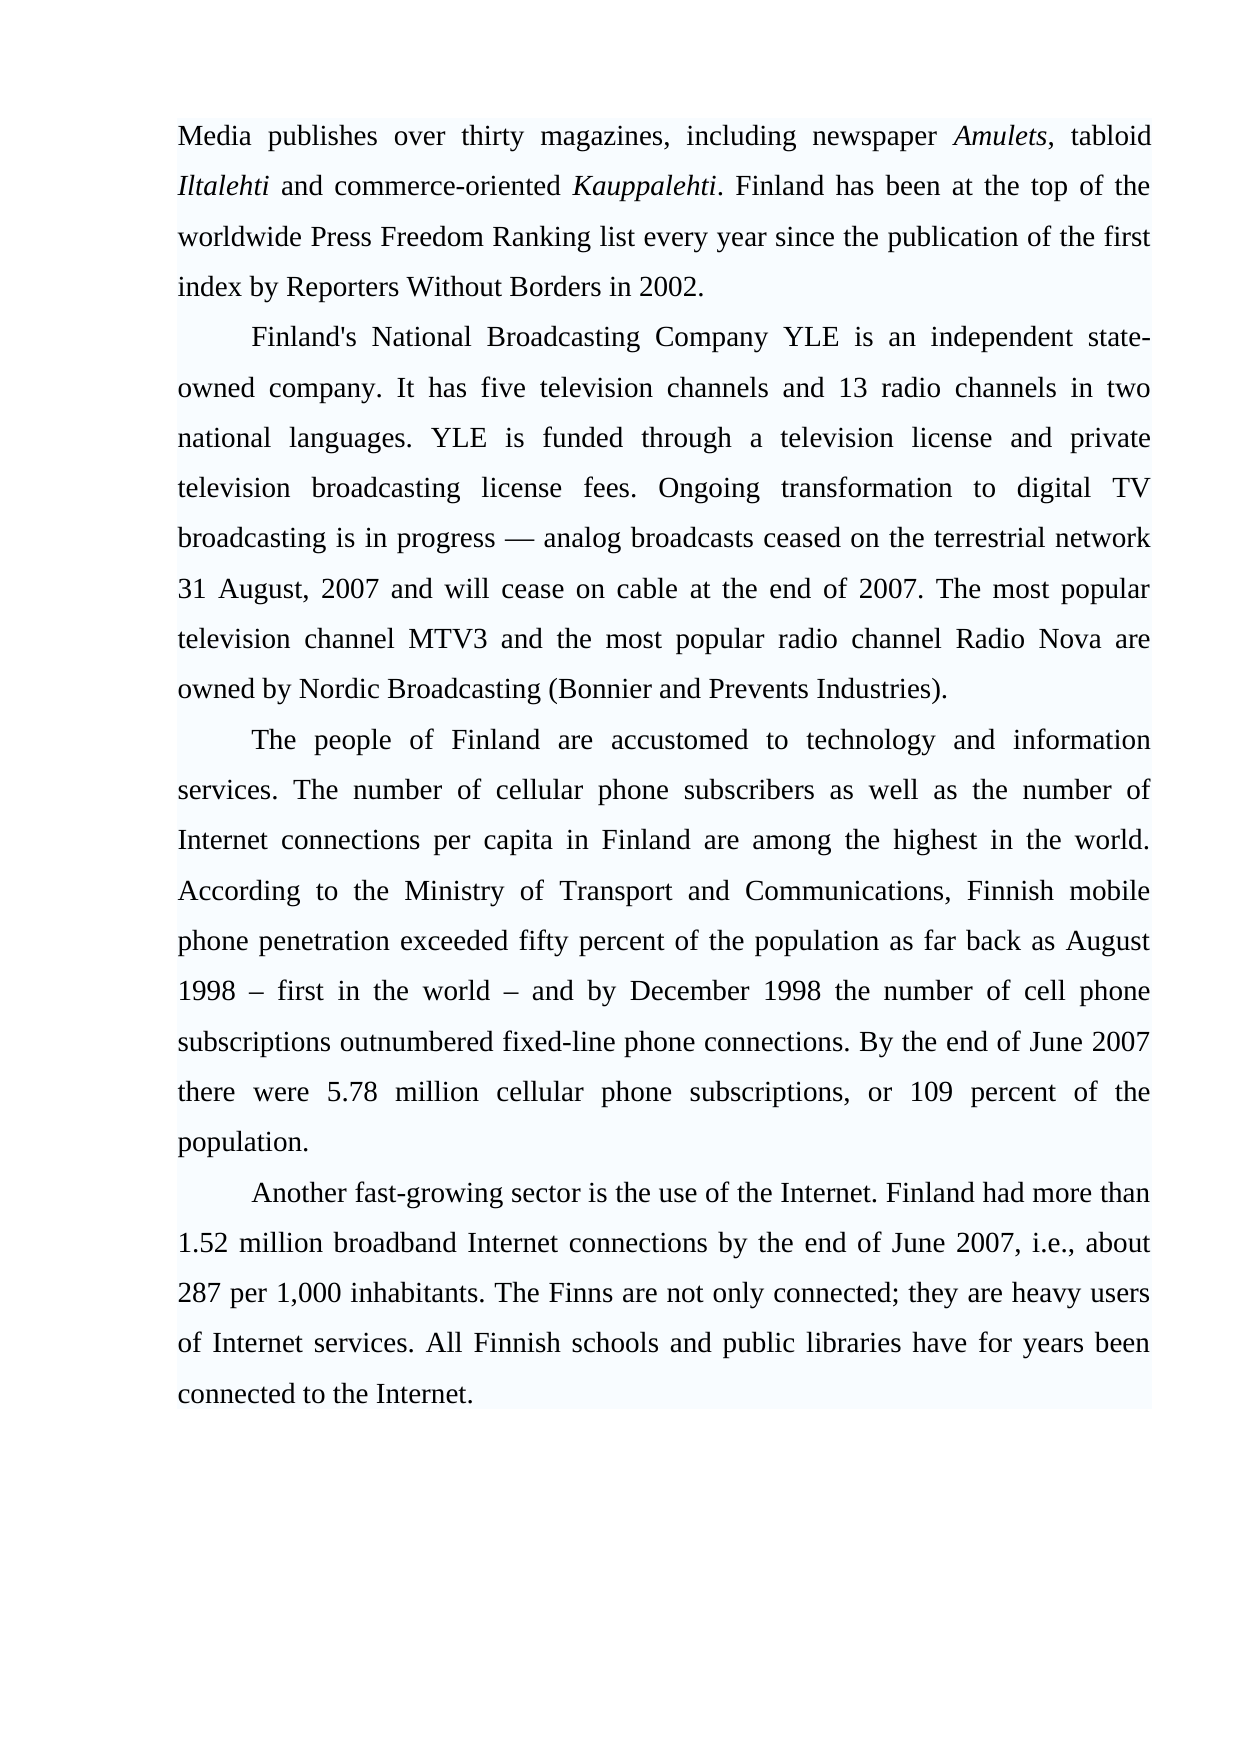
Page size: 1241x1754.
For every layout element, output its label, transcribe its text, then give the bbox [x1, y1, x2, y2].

text Another fast-growing sector is the use of the Internet. Finland had more than 1.52 million broadband Internet connections by the end of June 2007, i.e., about 287 per 1,000 inhabitants. The Finns are not only connected; they are heavy users of Internet services. All Finnish schools and public libraries have for years been connected to the Internet. [177, 1175, 1152, 1409]
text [177, 118, 1152, 303]
text Finland's National Broadcasting Company YLE is an independent state-owned company. It has five television channels and 13 radio channels in two national languages. YLE is funded through a television license and private television broadcasting license fees. Ongoing transformation to digital TV broadcasting is in progress — analog broadcasts ceased on the terrestrial network 31 August, 2007 and will cease on cable at the end of 2007. The most popular television channel MTV3 and the most popular radio channel Radio Nova are owned by Nordic Broadcasting (Bonnier and Prevents Industries). [177, 319, 1152, 705]
text The people of Finland are accustomed to technology and information services. The number of cellular phone subscribers as well as the number of Internet connections per capita in Finland are among the highest in the world. According to the Ministry of Transport and Communications, Finnish mobile phone penetration exceeded fifty percent of the population as far back as August 1998 – first in the world – and by December 1998 the number of cell phone subscriptions outnumbered fixed-line phone connections. By the end of June 2007 there were 5.78 million cellular phone subscriptions, or 109 percent of the population. [177, 722, 1152, 1158]
